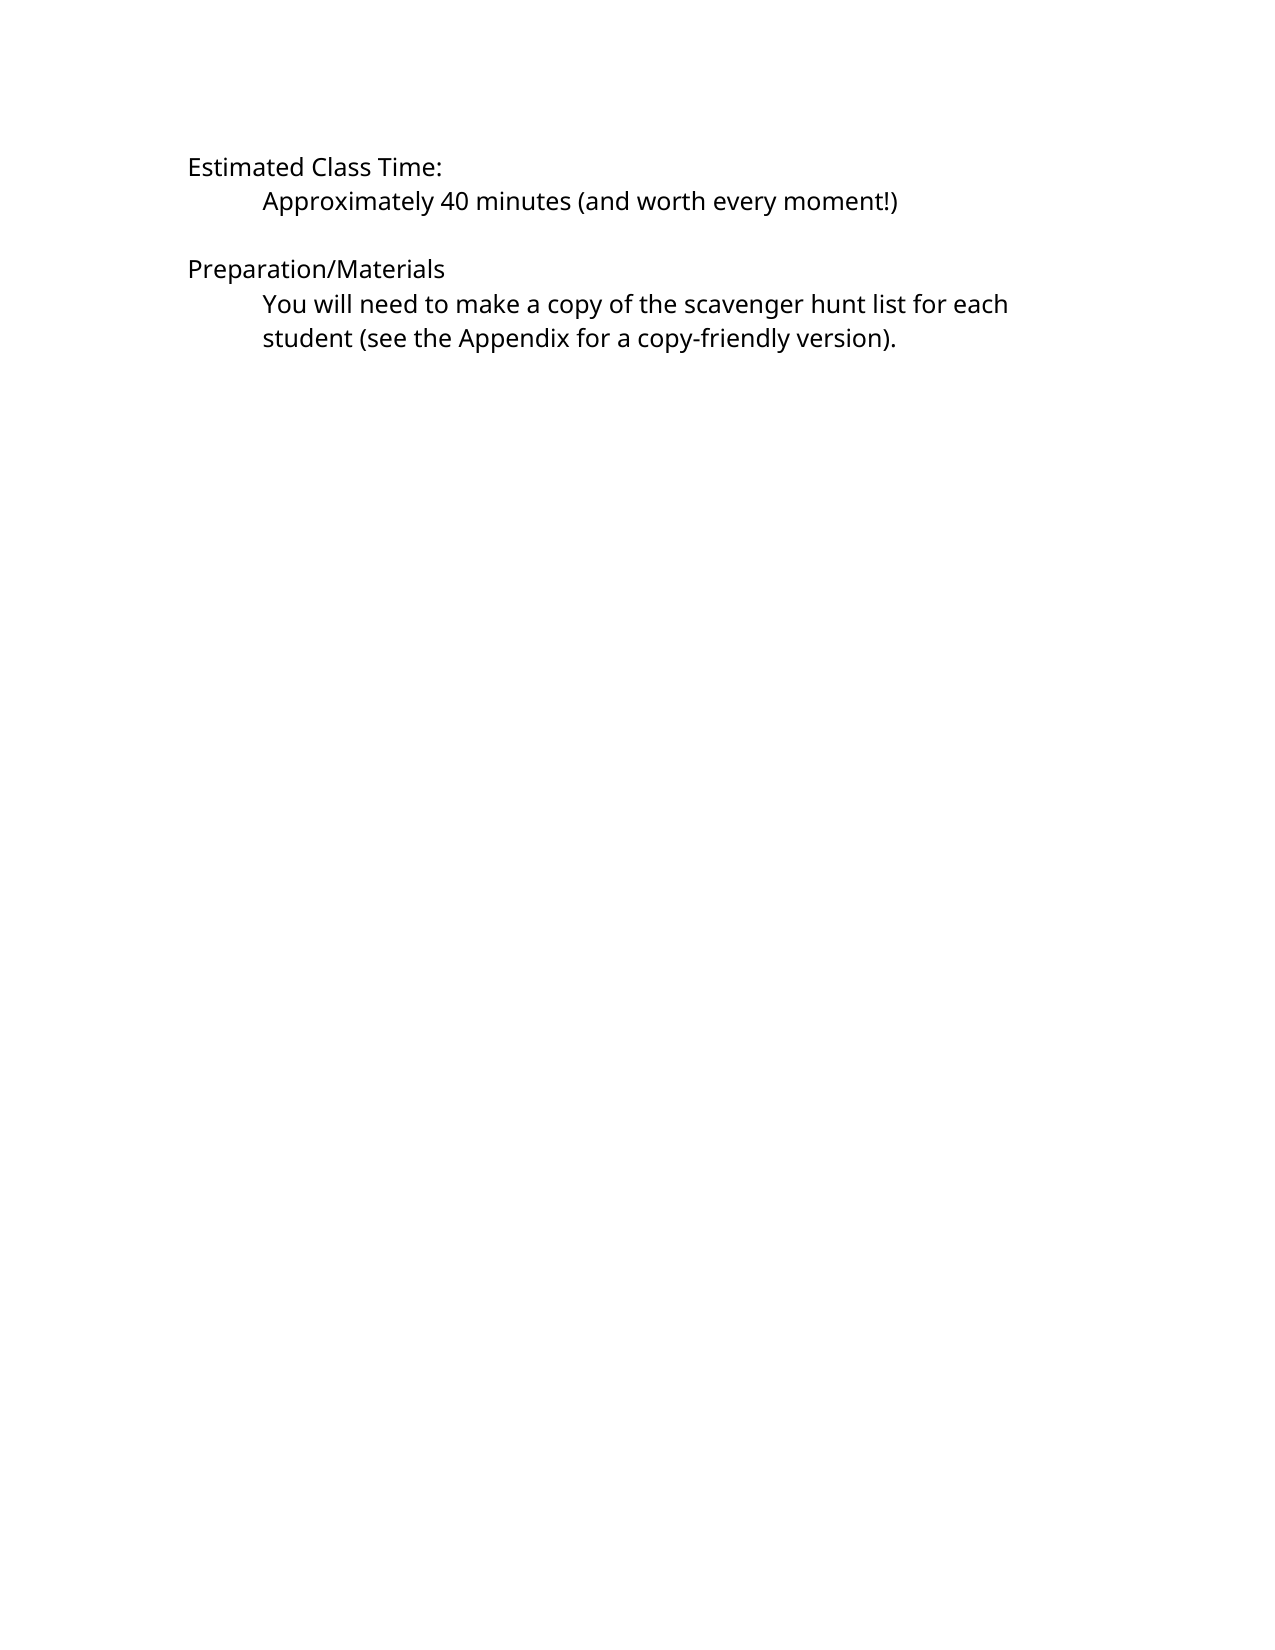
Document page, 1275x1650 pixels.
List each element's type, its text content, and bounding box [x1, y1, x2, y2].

text Approximately 40 minutes (and worth every moment!) [262, 184, 1087, 218]
text You will need to make a copy of the scavenger hunt list for each student (see the Appendix for a copy-friendly version). [262, 286, 1087, 354]
text Estimated Class Time: [187, 150, 1087, 184]
subtitle Preparation/Materials [187, 252, 1087, 286]
